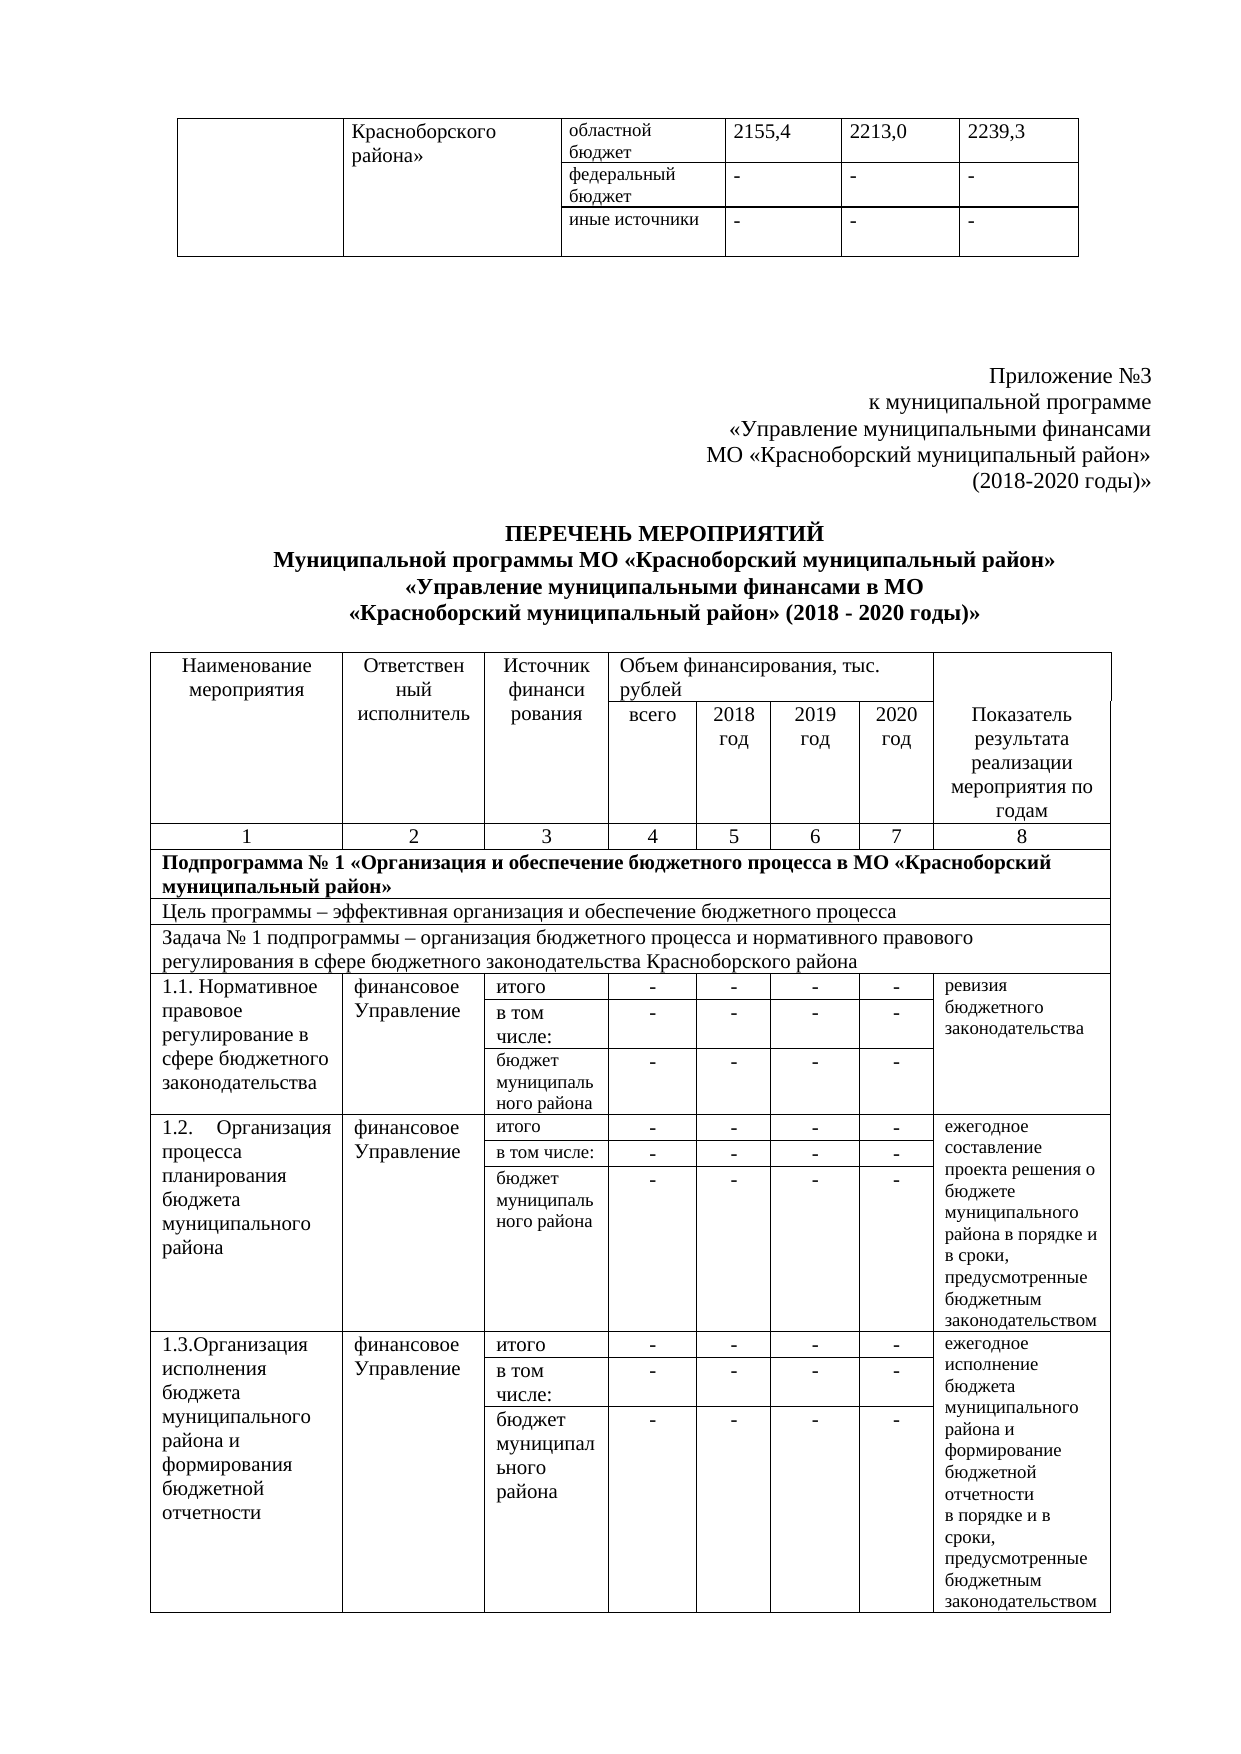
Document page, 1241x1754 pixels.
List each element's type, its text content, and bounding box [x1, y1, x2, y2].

table_cell Цель программы – эффективная организация и обеспечение бюджетного процесса [151, 899, 1110, 924]
table_cell финансовое Управление [343, 974, 484, 1114]
table_cell бюджет муниципального района [485, 1049, 608, 1114]
table_cell 1 [151, 824, 342, 848]
table_cell - [697, 1358, 770, 1406]
table_cell итого [485, 974, 608, 999]
table_cell областной бюджет [562, 119, 725, 162]
table_cell бюджет муниципального района [485, 1167, 608, 1331]
table_cell - [697, 1000, 770, 1048]
table_cell - [726, 163, 841, 206]
table_cell - [609, 1358, 696, 1406]
text (2018-2020 годы)» [177, 467, 1152, 494]
table_cell - [771, 1332, 859, 1357]
table_cell 6 [771, 824, 859, 848]
table_cell федеральный бюджет [562, 163, 725, 206]
table_cell иные источники [562, 208, 725, 256]
table_cell 2155,4 [726, 119, 841, 162]
table_cell 2 [343, 824, 484, 848]
table_cell - [860, 1000, 933, 1048]
table_cell ежегодное исполнение бюджета муниципального района и формирование бюджетной отчетности в порядке и в сроки, предусмотренные бюджетным законодательством [934, 1332, 1110, 1612]
table_cell - [860, 1167, 933, 1331]
table_cell - [609, 1407, 696, 1612]
table_cell 2213,0 [842, 119, 959, 162]
table_header Источник финанси рования [485, 653, 608, 822]
table_cell 3 [485, 824, 608, 848]
table_cell в том числе: [485, 1358, 608, 1406]
table_cell 2019 год [771, 702, 859, 822]
table_cell - [771, 1141, 859, 1166]
table_cell Показатель результата реализации мероприятия по годам [934, 701, 1110, 822]
table_cell 7 [860, 824, 933, 848]
table_cell итого [485, 1115, 608, 1140]
table_cell - [771, 974, 859, 999]
text Приложение №3 [177, 362, 1152, 388]
table_cell - [726, 208, 841, 256]
table_cell - [860, 974, 933, 999]
table_cell 1.1. Нормативное правовое регулирование в сфере бюджетного законодательства [151, 974, 342, 1114]
table_cell - [609, 1167, 696, 1331]
table_cell - [609, 974, 696, 999]
table_cell - [860, 1049, 933, 1114]
table_cell 5 [697, 824, 770, 848]
table_cell - [771, 1358, 859, 1406]
table_cell - [860, 1115, 933, 1140]
table_cell - [609, 1141, 696, 1166]
table_header Объем финансирования, тыс. рублей [609, 653, 933, 701]
table_cell - [609, 1115, 696, 1140]
table_cell в том числе: [485, 1000, 608, 1048]
table_cell - [842, 208, 959, 256]
table_cell 2239,3 [960, 119, 1078, 162]
table_cell ежегодное составление проекта решения о бюджете муниципального района в порядке и в сроки, предусмотренные бюджетным законодательством [934, 1115, 1110, 1331]
table_cell 8 [934, 824, 1110, 848]
table_cell 2018 год [697, 702, 770, 822]
table_cell - [697, 1407, 770, 1612]
text «Управление муниципальными финансами [177, 415, 1152, 441]
text МО «Красноборский муниципальный район» [177, 441, 1152, 467]
table_cell - [960, 163, 1078, 206]
text «Управление муниципальными финансами в МО [177, 573, 1152, 599]
table_cell - [771, 1000, 859, 1048]
table_cell - [860, 1358, 933, 1406]
table_cell - [697, 1049, 770, 1114]
table_cell - [771, 1115, 859, 1140]
table_header Ответствен ный исполнитель [343, 653, 484, 822]
text «Красноборский муниципальный район» (2018 - 2020 годы)» [177, 599, 1152, 626]
table_cell - [860, 1332, 933, 1357]
table_cell - [771, 1049, 859, 1114]
table_cell 4 [609, 824, 696, 848]
table_cell - [860, 1407, 933, 1612]
table_cell - [609, 1049, 696, 1114]
table_cell - [697, 974, 770, 999]
text Муниципальной программы МО «Красноборский муниципальный район» [177, 547, 1152, 573]
table_cell 1.2. Организация процесса планирования бюджета муниципального района [151, 1115, 342, 1331]
table_cell - [697, 1115, 770, 1140]
table_cell - [697, 1141, 770, 1166]
table_cell всего [609, 702, 696, 822]
table_cell - [609, 1332, 696, 1357]
table_cell итого [485, 1332, 608, 1357]
table_cell - [842, 163, 959, 206]
table_cell бюджет муниципального района [485, 1407, 608, 1612]
text к муниципальной программе [177, 388, 1152, 415]
table_cell в том числе: [485, 1141, 608, 1166]
table_cell - [609, 1000, 696, 1048]
table_cell - [697, 1167, 770, 1331]
table_cell финансовое Управление [343, 1332, 484, 1612]
text ПЕРЕЧЕНЬ МЕРОПРИЯТИЙ [177, 520, 1152, 547]
table_header Наименование мероприятия [151, 653, 342, 822]
table_cell 1.3.Организация исполнения бюджета муниципального района и формирования бюджетной отчетности [151, 1332, 342, 1612]
table_cell 2020 год [860, 702, 933, 822]
table_cell - [771, 1167, 859, 1331]
table_cell Задача № 1 подпрограммы – организация бюджетного процесса и нормативного правового регулирования в сфере бюджетного законодательства Красноборского района [151, 925, 1110, 973]
table_cell - [771, 1407, 859, 1612]
table_cell ревизия бюджетного законодательства [934, 974, 1110, 1114]
table_cell - [960, 208, 1078, 256]
table_header [934, 653, 1111, 701]
table_cell - [860, 1141, 933, 1166]
table_cell финансовое Управление [343, 1115, 484, 1331]
table_cell - [697, 1332, 770, 1357]
table_cell Подпрограмма № 1 «Организация и обеспечение бюджетного процесса в МО «Красноборский муниципальный район» [151, 850, 1110, 898]
